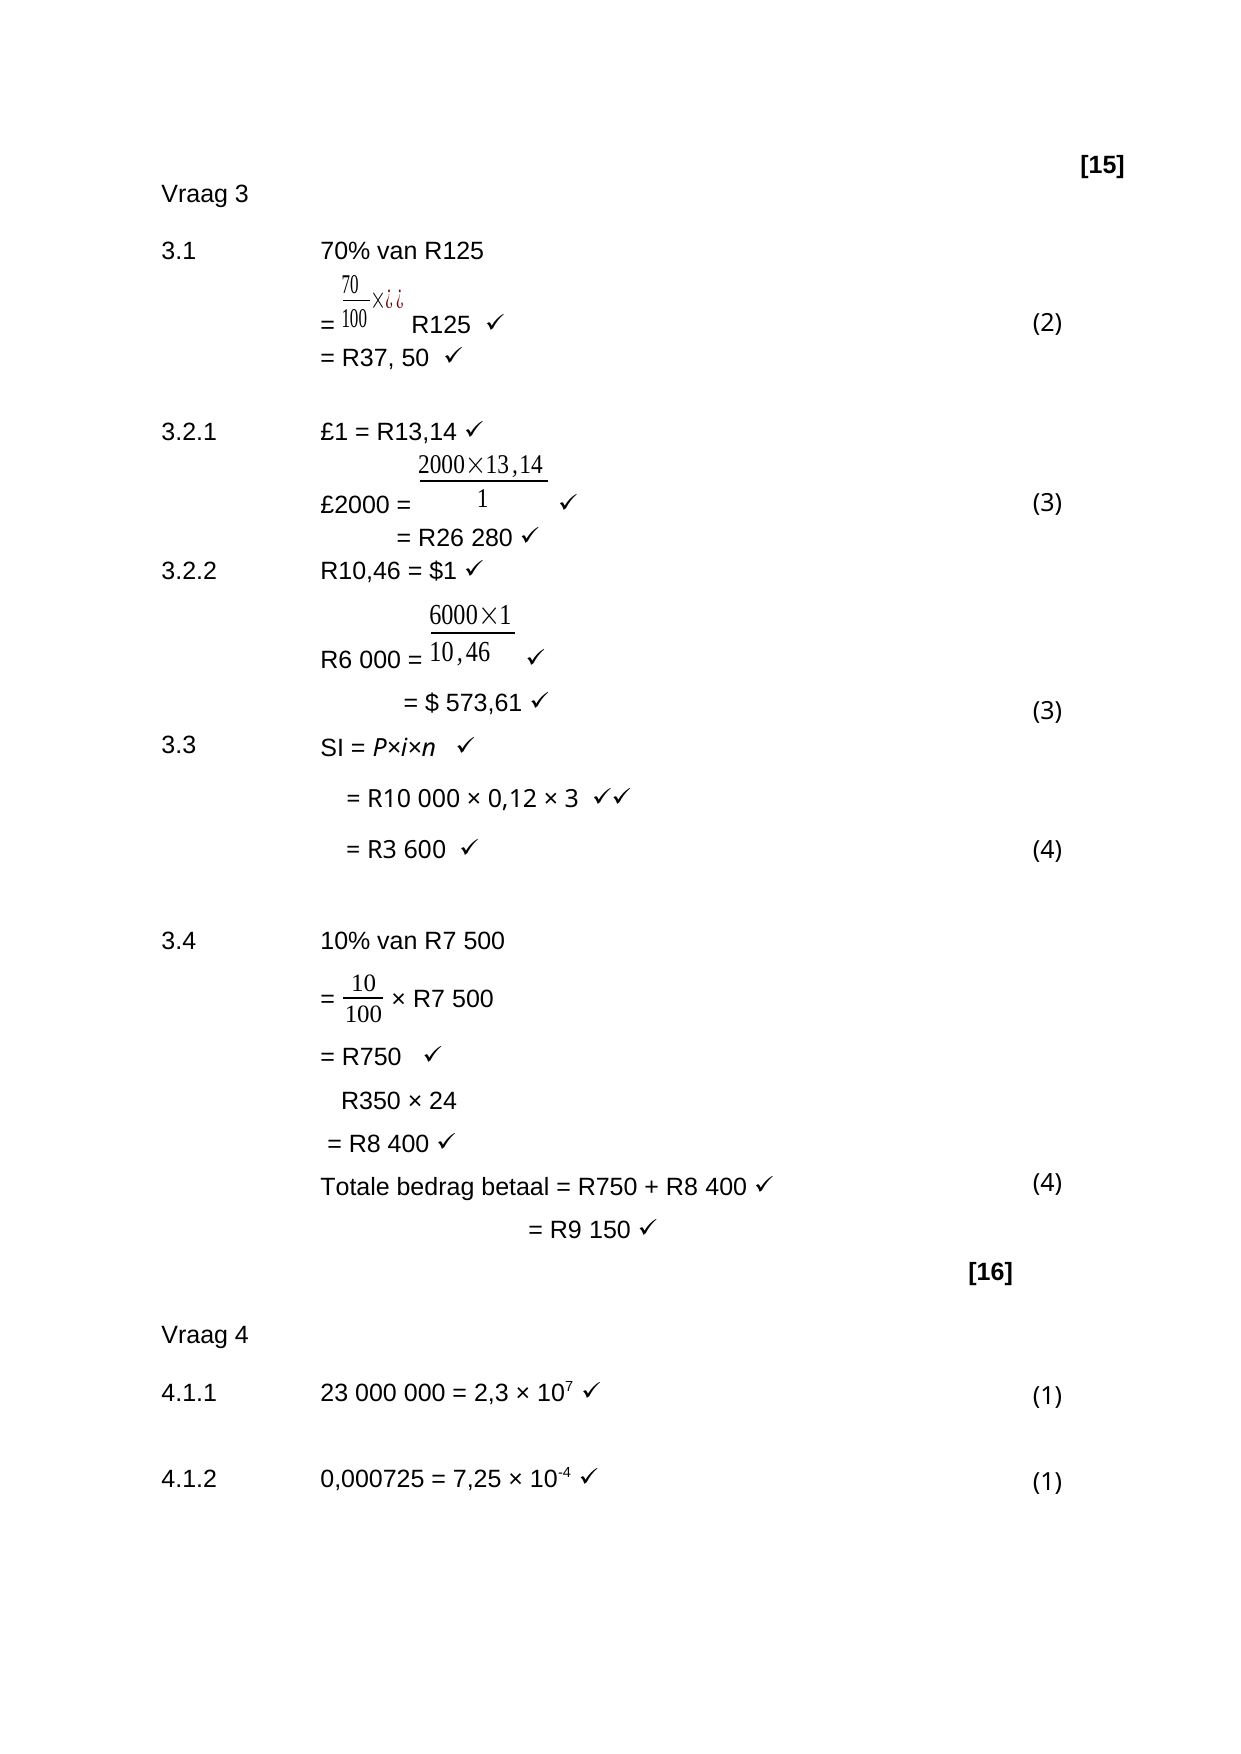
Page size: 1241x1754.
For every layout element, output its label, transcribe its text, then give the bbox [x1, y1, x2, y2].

table_cell (4) [959, 730, 1136, 926]
table_cell [16] [150, 1257, 1136, 1320]
table_cell 0,000725 = 7,25 × 10-4 [309, 1464, 959, 1550]
table_cell R10,46 = $1 R6 000 = = $ 573,61 [309, 556, 959, 730]
table_cell Vraag 4 [150, 1320, 1136, 1377]
table_cell (4) [959, 926, 1136, 1257]
table_cell 3.1 [150, 236, 309, 416]
table_cell £1 = R13,14 £2000 = = R26 280 [309, 416, 959, 556]
table_cell 3.3 [150, 730, 309, 926]
table_cell 3.4 [150, 926, 309, 1257]
table_cell Vraag 3 [150, 179, 1136, 236]
table_cell (3) [959, 556, 1136, 730]
table_cell 23 000 000 = 2,3 × 107 [309, 1378, 959, 1464]
table_cell (2) [959, 236, 1136, 416]
table_cell (3) [959, 416, 1136, 556]
table_cell 4.1.1 [150, 1378, 309, 1464]
table_cell (1) [959, 1464, 1136, 1550]
table_cell 70% van R125 = R125 = R37, 50 [309, 236, 959, 416]
table_cell 4.1.2 [150, 1464, 309, 1550]
table_cell SI = P×i×n = R10 000 × 0,12 × 3 = R3 600 [309, 730, 959, 926]
table_cell [15] [150, 150, 1136, 179]
table_cell 3.2.1 [150, 416, 309, 556]
table_cell (1) [959, 1378, 1136, 1464]
table_cell 10% van R7 500 = × R7 500 = R750 R350 × 24 = R8 400 Totale bedrag betaal = R750 + R8 400 = R9 150 [309, 926, 959, 1257]
table_cell 3.2.2 [150, 556, 309, 730]
